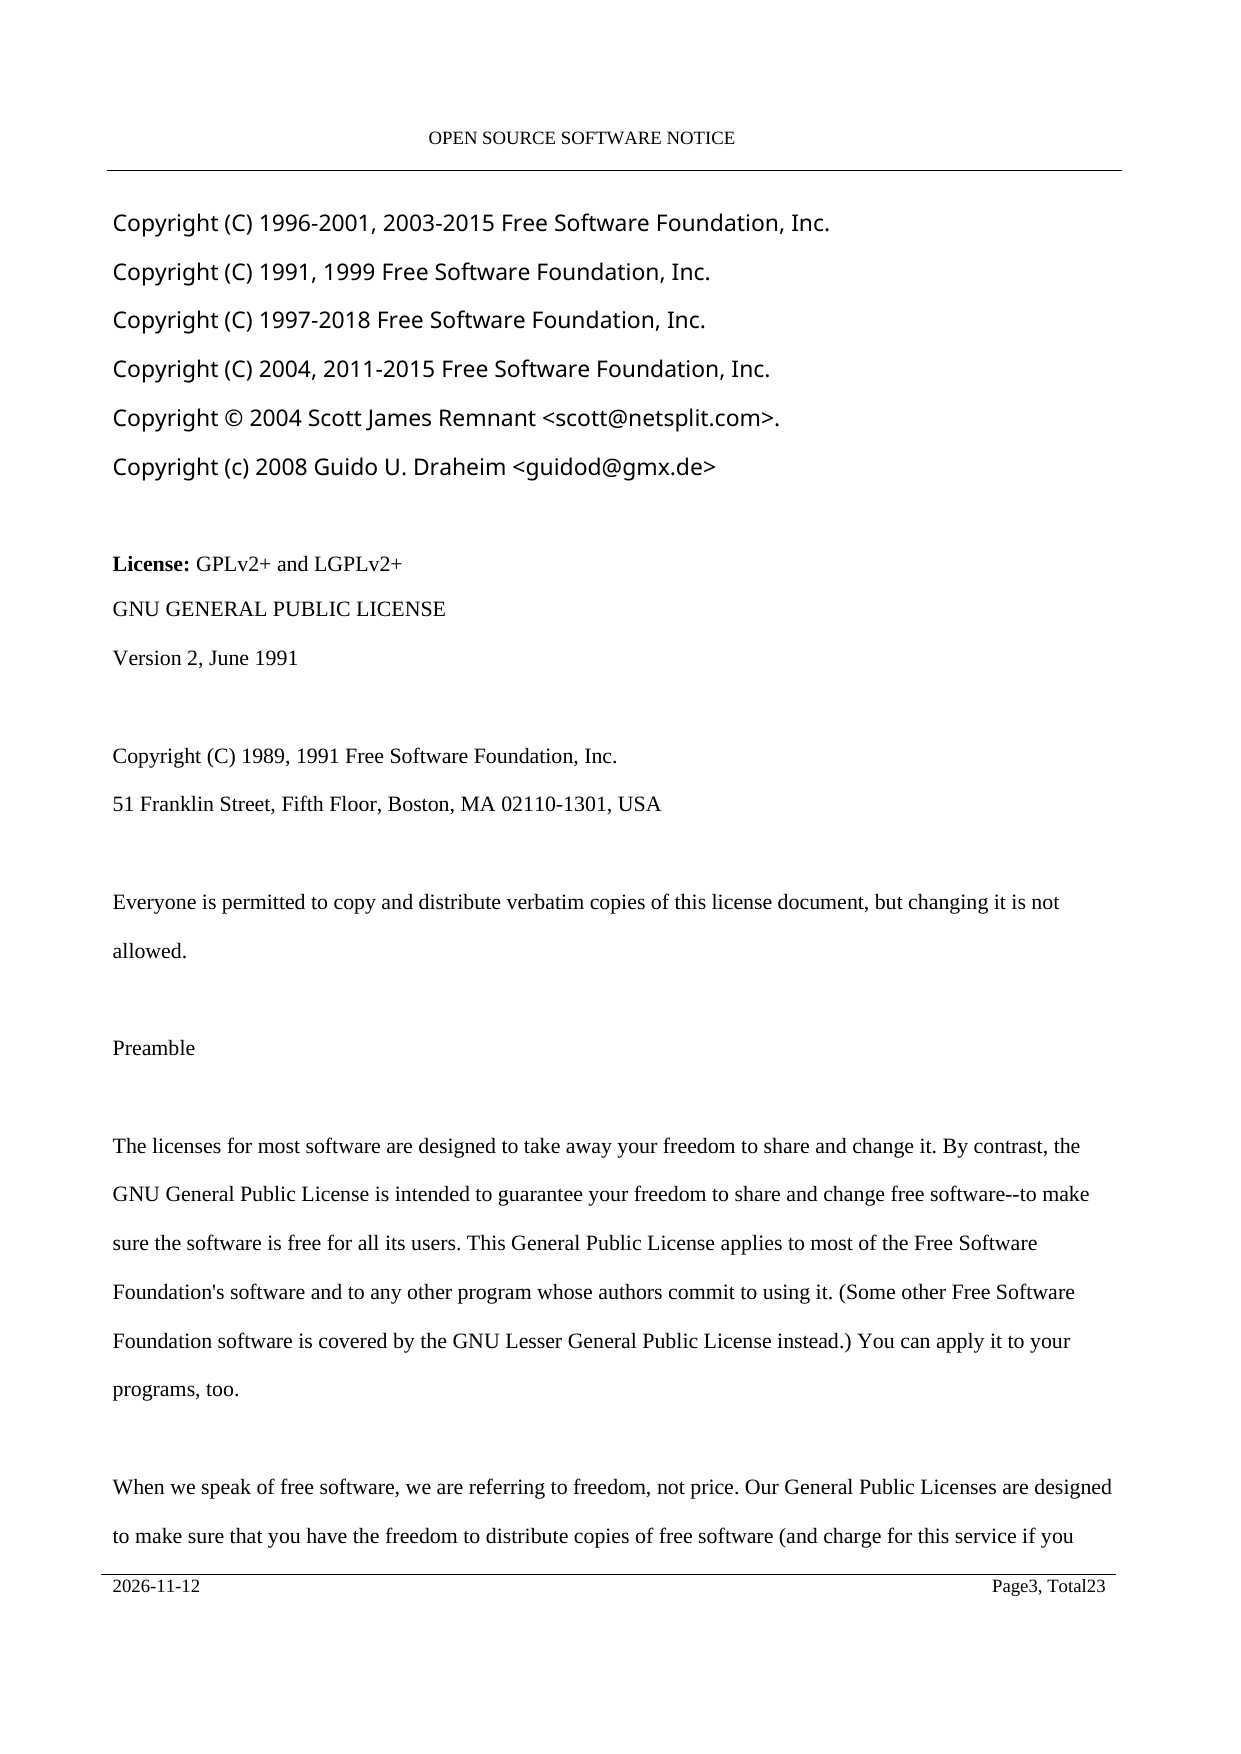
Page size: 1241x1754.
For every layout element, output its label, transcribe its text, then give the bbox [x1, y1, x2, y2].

text License: GPLv2+ and LGPLv2+ [112, 548, 1128, 580]
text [112, 206, 1128, 531]
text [112, 593, 1128, 1551]
